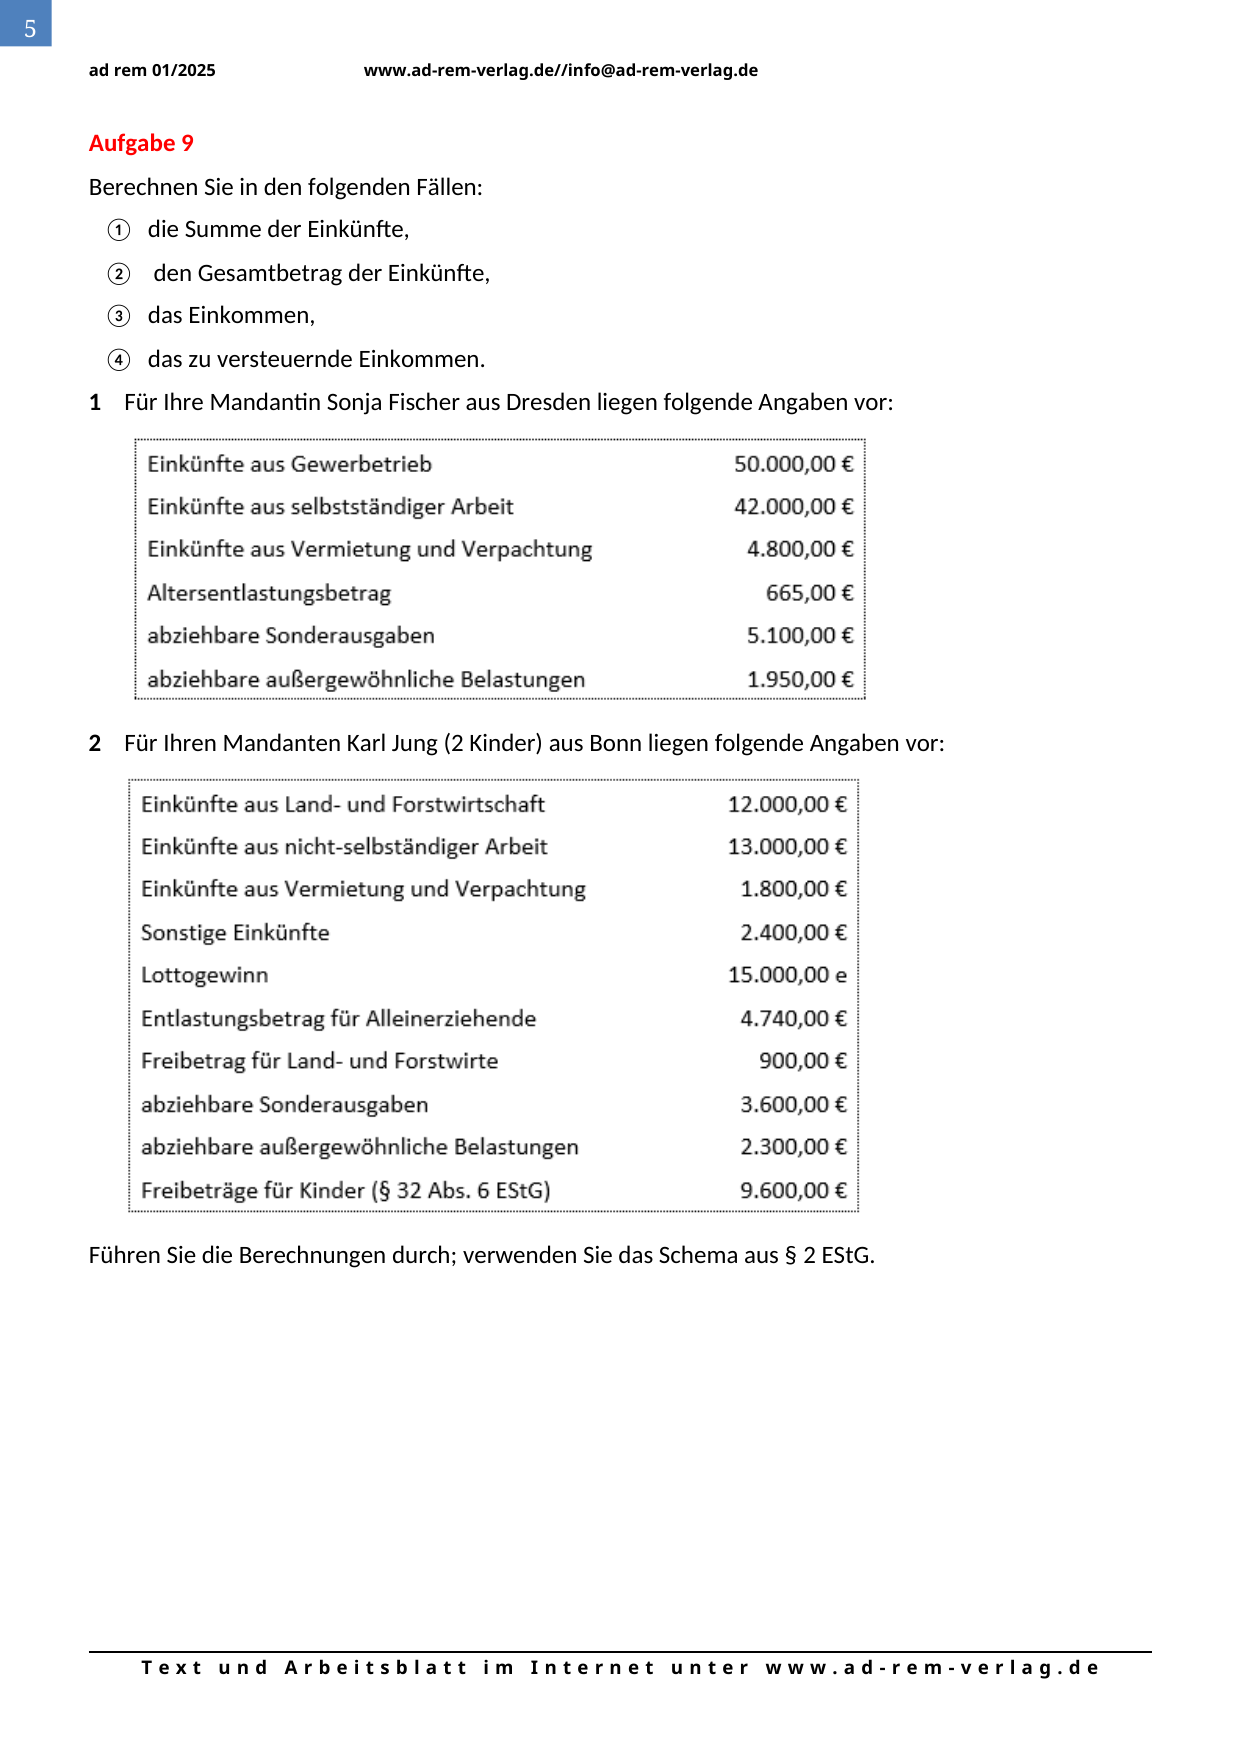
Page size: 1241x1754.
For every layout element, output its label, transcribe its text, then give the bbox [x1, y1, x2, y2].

text ① die Summe der Einkünfte, [89, 214, 1152, 244]
text Führen Sie die Berechnungen durch; verwenden Sie das Schema aus § 2 EStG. [89, 1239, 1152, 1269]
list Für Ihren Mandanten Karl Jung (2 Kinder) aus Bonn liegen folgende Angaben vor: [94, 727, 1152, 758]
text ③ das Einkommen, [89, 300, 1152, 330]
picture [124, 770, 867, 1214]
text ② den Gesamtbetrag der Einkünfte, [89, 257, 1152, 287]
text Berechnen Sie in den folgenden Fällen: [89, 171, 1152, 201]
text ④ das zu versteuernde Einkommen. [89, 343, 1152, 373]
picture [124, 428, 868, 703]
list Für Ihre Mandantin Sonja Fischer aus Dresden liegen folgende Angaben vor: [94, 386, 1152, 416]
